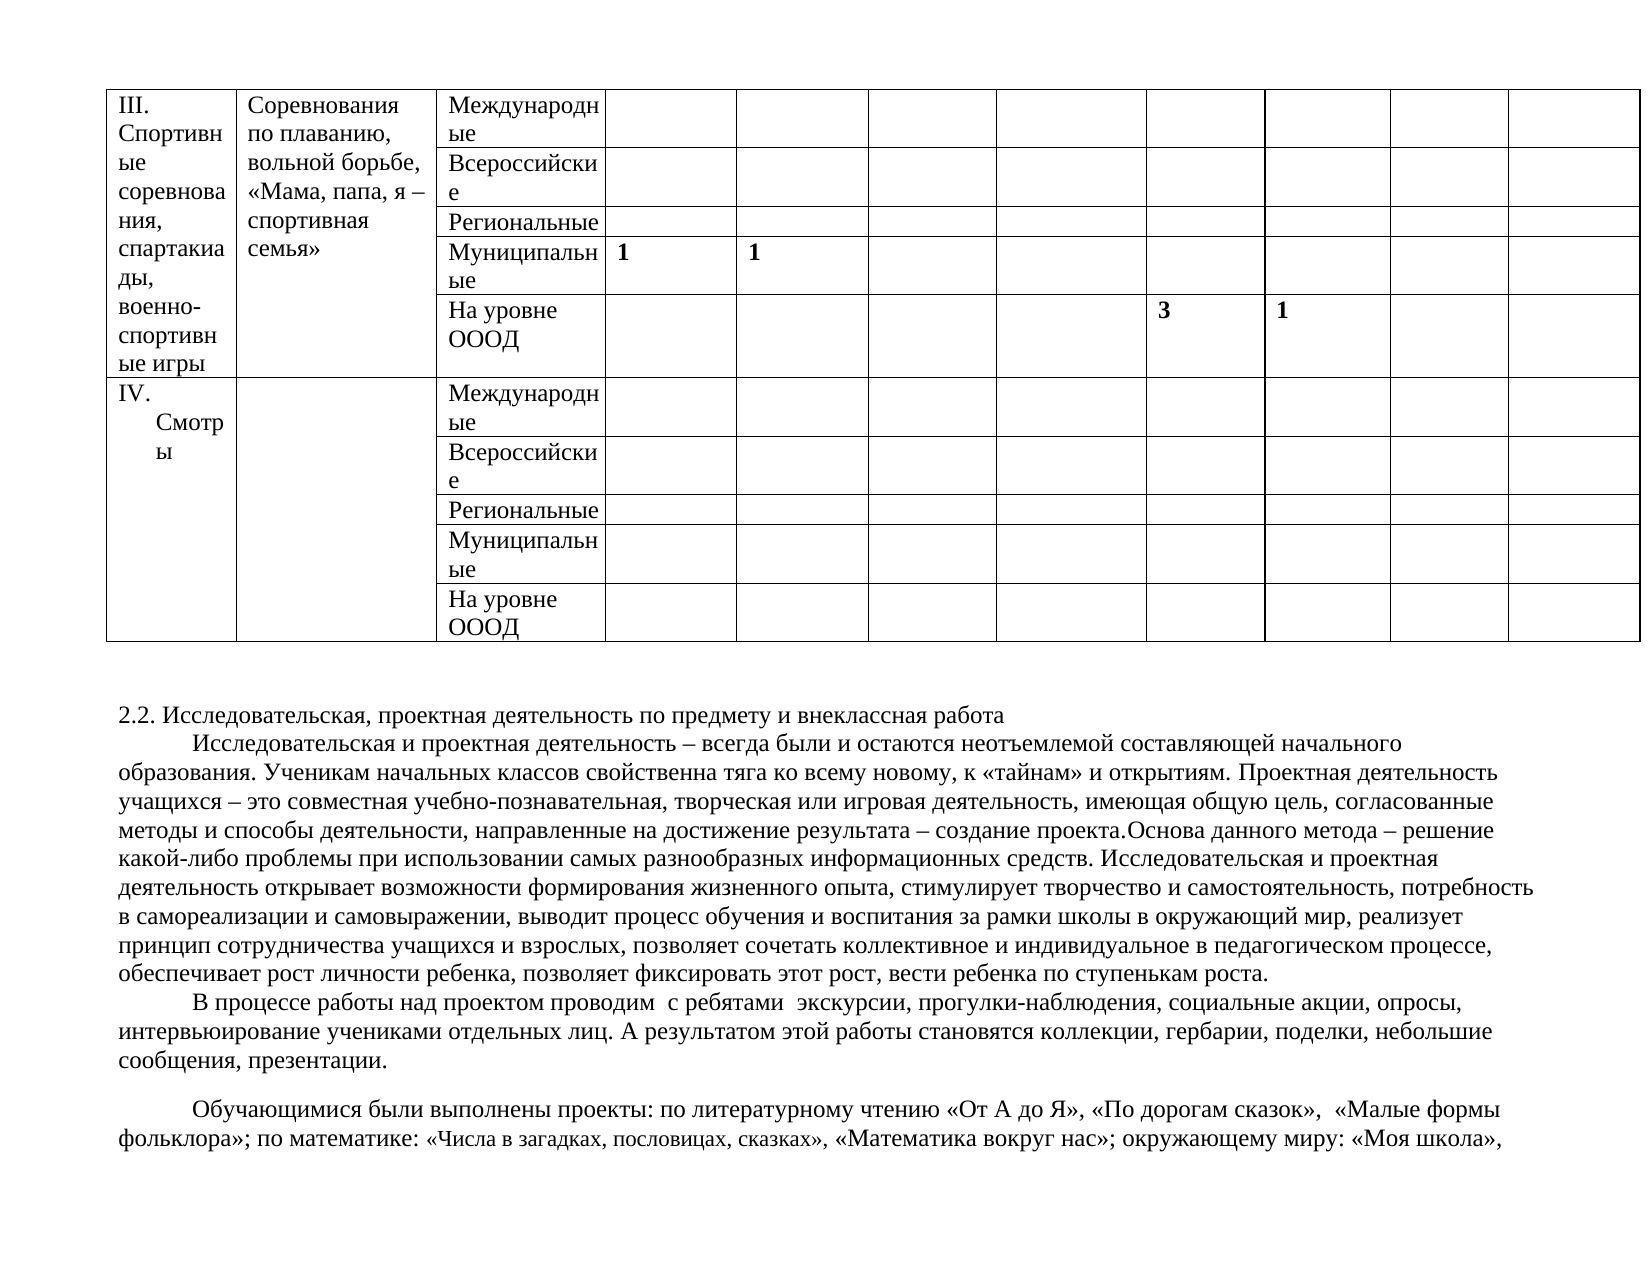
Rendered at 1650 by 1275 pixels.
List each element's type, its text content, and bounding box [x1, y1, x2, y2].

table_cell [1391, 237, 1508, 294]
table_cell [997, 584, 1146, 641]
table_cell [1147, 237, 1264, 294]
table_cell [1391, 295, 1508, 377]
table_cell [737, 584, 868, 641]
table_cell [1391, 584, 1508, 641]
table_cell [997, 207, 1146, 236]
table_cell [997, 378, 1146, 436]
text Исследовательская и проектная деятельность – всегда были и остаются неотъемлемой составляющей начального образования. Ученикам начальных классов свойственна тяга ко всему новому, к «тайнам» и открытиям. Проектная деятельность учащихся – это совместная учебно-познавательная, творческая или игровая деятельность, имеющая общую цель, согласованные методы и способы деятельности, направленные на достижение результата – создание проекта.Основа данного метода – решение какой-либо проблемы при использовании самых разнообразных информационных средств. Исследовательская и проектная деятельность открывает возможности формирования жизненного опыта, стимулирует творчество и самостоятельность, потребность в самореализации и самовыражении, выводит процесс обучения и воспитания за рамки школы в окружающий мир, реализует принцип сотрудничества учащихся и взрослых, позволяет сочетать коллективное и индивидуальное в педагогическом процессе, обеспечивает рост личности ребенка, позволяет фиксировать этот рост, вести ребенка по ступенькам роста. [118, 728, 1537, 987]
table_cell [737, 437, 868, 494]
table_cell [1391, 378, 1508, 436]
table_cell [1147, 495, 1264, 524]
table_cell [737, 295, 868, 377]
table_cell [1266, 437, 1390, 494]
table_cell [1266, 207, 1390, 236]
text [118, 1094, 1537, 1152]
text В процессе работы над проектом проводим с ребятами экскурсии, прогулки-наблюдения, социальные акции, опросы, интервьюирование учениками отдельных лиц. А результатом этой работы становятся коллекции, гербарии, поделки, небольшие сообщения, презентации. [118, 987, 1537, 1073]
table_cell [737, 525, 868, 583]
table_cell [1266, 525, 1390, 583]
table_cell [737, 90, 868, 147]
table_cell [606, 584, 736, 641]
table_cell [997, 495, 1146, 524]
table_cell [1509, 495, 1639, 524]
table_cell [737, 495, 868, 524]
table_cell Соревнования по плаванию, вольной борьбе, «Мама, папа, я – спортивная семья» [237, 90, 436, 377]
table_cell [1266, 495, 1390, 524]
table_cell [737, 207, 868, 236]
table_cell [1266, 584, 1390, 641]
table_cell Международные [437, 90, 605, 147]
table_cell [869, 295, 996, 377]
table_cell [1266, 148, 1390, 206]
table_cell [1147, 90, 1264, 147]
table_cell [1509, 584, 1639, 641]
table_cell IV. Смотры [107, 378, 236, 641]
table_cell [1391, 148, 1508, 206]
table_cell 1 [606, 237, 736, 294]
table_cell [1391, 525, 1508, 583]
table_cell [606, 90, 736, 147]
table_cell [1391, 437, 1508, 494]
table_cell [1147, 148, 1264, 206]
table_cell Муниципальные [437, 525, 605, 583]
table_cell [1509, 148, 1639, 206]
table_cell Всероссийские [437, 437, 605, 494]
table_cell [1266, 90, 1390, 147]
table_cell [1147, 437, 1264, 494]
table_cell [1147, 378, 1264, 436]
table_cell Международные [437, 378, 605, 436]
table_cell [1391, 207, 1508, 236]
table_cell [997, 90, 1146, 147]
table_cell [869, 378, 996, 436]
table_cell [1509, 207, 1639, 236]
table_cell [606, 525, 736, 583]
table_cell [606, 437, 736, 494]
table_cell [997, 295, 1146, 377]
table_cell [606, 207, 736, 236]
table_cell [1509, 378, 1639, 436]
table_cell 1 [737, 237, 868, 294]
table_cell [869, 495, 996, 524]
table_cell [869, 525, 996, 583]
table_cell [869, 237, 996, 294]
table_cell [869, 90, 996, 147]
table_cell На уровне ОООД [437, 584, 605, 641]
table_cell [997, 148, 1146, 206]
table_cell [737, 148, 868, 206]
table_cell Региональные [437, 207, 605, 236]
table_cell [869, 437, 996, 494]
table_cell [1509, 437, 1639, 494]
table_cell Муниципальные [437, 237, 605, 294]
table_cell [869, 207, 996, 236]
table_cell [737, 378, 868, 436]
table_cell [1147, 525, 1264, 583]
table_cell Всероссийские [437, 148, 605, 206]
table_cell [1509, 90, 1639, 147]
table_cell [1509, 525, 1639, 583]
table_cell [1391, 90, 1508, 147]
table_cell 3 [1147, 295, 1264, 377]
table_cell Региональные [437, 495, 605, 524]
table_cell [237, 378, 436, 641]
table_cell [606, 295, 736, 377]
table_cell [606, 495, 736, 524]
table_cell [997, 525, 1146, 583]
table_cell [606, 378, 736, 436]
table_cell 1 [1266, 295, 1390, 377]
table_cell На уровне ОООД [437, 295, 605, 377]
table_cell [997, 437, 1146, 494]
table_cell [869, 148, 996, 206]
table_cell [1266, 378, 1390, 436]
table_cell III. Спортивные соревнования, спартакиады, военно-спортивные игры [107, 90, 236, 377]
table_cell [1147, 584, 1264, 641]
table_cell [869, 584, 996, 641]
table_cell [1509, 295, 1639, 377]
table_cell [1147, 207, 1264, 236]
table_cell [997, 237, 1146, 294]
table_cell [1509, 237, 1639, 294]
table_cell [1391, 495, 1508, 524]
table_cell [1266, 237, 1390, 294]
table_cell [606, 148, 736, 206]
text 2.2. Исследовательская, проектная деятельность по предмету и внеклассная работа [118, 700, 1537, 728]
